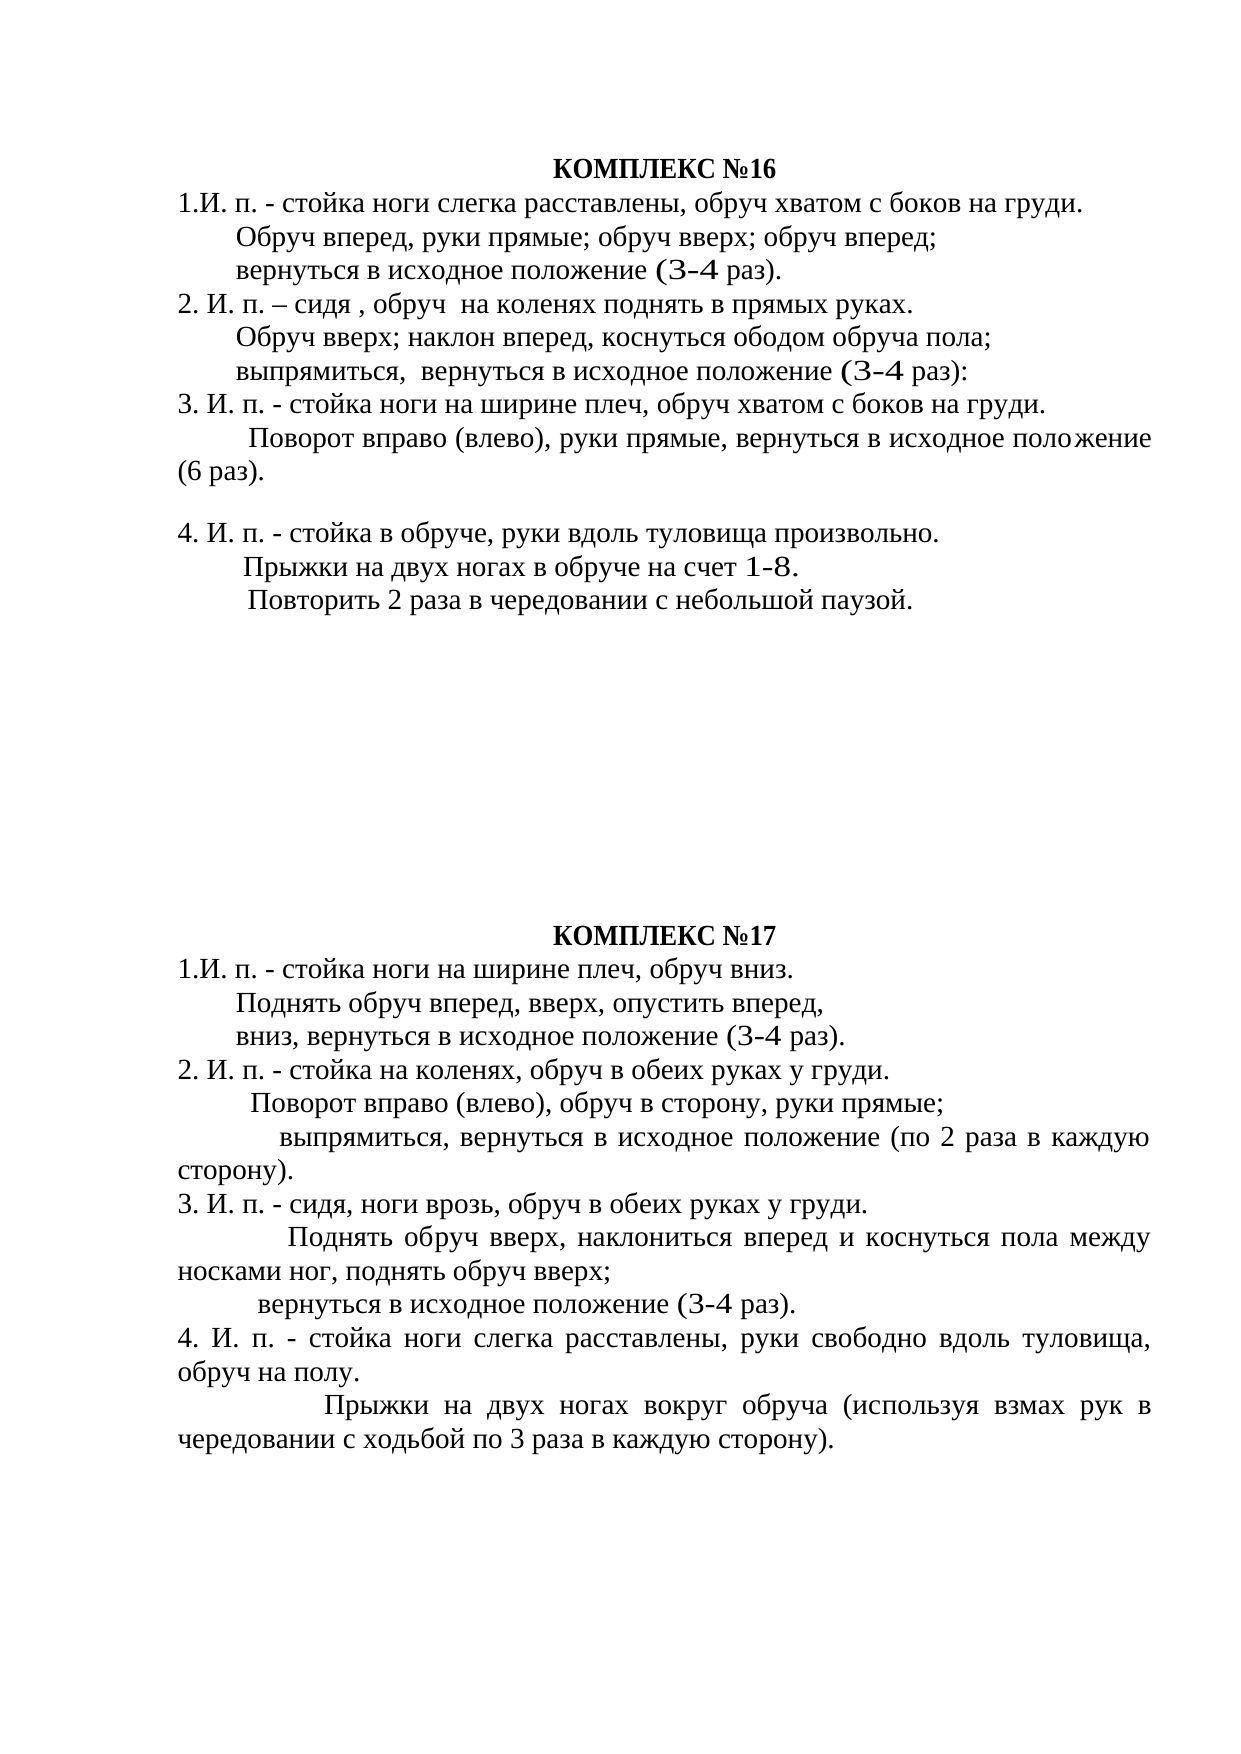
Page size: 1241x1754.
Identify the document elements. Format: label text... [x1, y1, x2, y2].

text вернуться в исходное положение (3-4 раз). [177, 1287, 1152, 1320]
text Обруч вверх; наклон вперед, коснуться ободом обруча пола; [177, 319, 1152, 353]
text 3. И. п. - сидя, ноги врозь, обруч в обеих руках у груди. [177, 1186, 1152, 1219]
text выпрямиться, вернуться в исходное положение (по 2 раза в каждую сторону). [177, 1119, 1152, 1186]
text Прыжки на двух ногах в обруче на счет 1-8. [177, 549, 1152, 582]
text Поднять обруч вверх, наклониться вперед и коснуться пола между носками ног, поднять обруч вверх; [177, 1219, 1152, 1287]
text Обруч вперед, руки прямые; обруч вверх; обруч вперед; [177, 219, 1152, 252]
text КОМПЛЕКС №17 [177, 918, 1152, 951]
text Поворот вправо (влево), обруч в сторону, руки прямые; [177, 1085, 1152, 1119]
text 1.И. п. - стойка ноги на ширине плеч, обруч вниз. [177, 951, 1152, 985]
text Прыжки на двух ногах вокруг обруча (используя взмах рук в чередовании с ходьбой по 3 раза в каждую сторону). [177, 1387, 1152, 1454]
text вниз, вернуться в исходное положение (3-4 раз). [177, 1018, 1152, 1052]
text выпрямиться, вернуться в исходное положение (3-4 раз): [177, 353, 1152, 386]
text Поднять обруч вперед, вверх, опустить вперед, [177, 985, 1152, 1018]
text Повторить 2 раза в чередовании с небольшой паузой. [177, 582, 1152, 616]
text 4. И. п. - стойка ноги слегка расставлены, руки свободно вдоль туловища, обруч на полу. [177, 1320, 1152, 1387]
text 4. И. п. - стойка в обруче, руки вдоль туловища произвольно. [177, 515, 1152, 549]
text 2. И. п. - стойка на коленях, обруч в обеих руках у груди. [177, 1052, 1152, 1085]
text 2. И. п. – сидя , обруч на коленях поднять в прямых руках. [177, 286, 1152, 319]
text 1.И. п. - стойка ноги слегка расставлены, обруч хватом с боков на груди. [177, 185, 1152, 219]
text КОМПЛЕКС №16 [177, 152, 1152, 185]
text 3. И. п. - стойка ноги на ширине плеч, обруч хватом с боков на груди. [177, 386, 1152, 420]
text вернуться в исходное положение (3-4 раз). [177, 252, 1152, 286]
text Поворот вправо (влево), руки прямые, вернуться в исходное положение (6 раз). [177, 420, 1152, 487]
